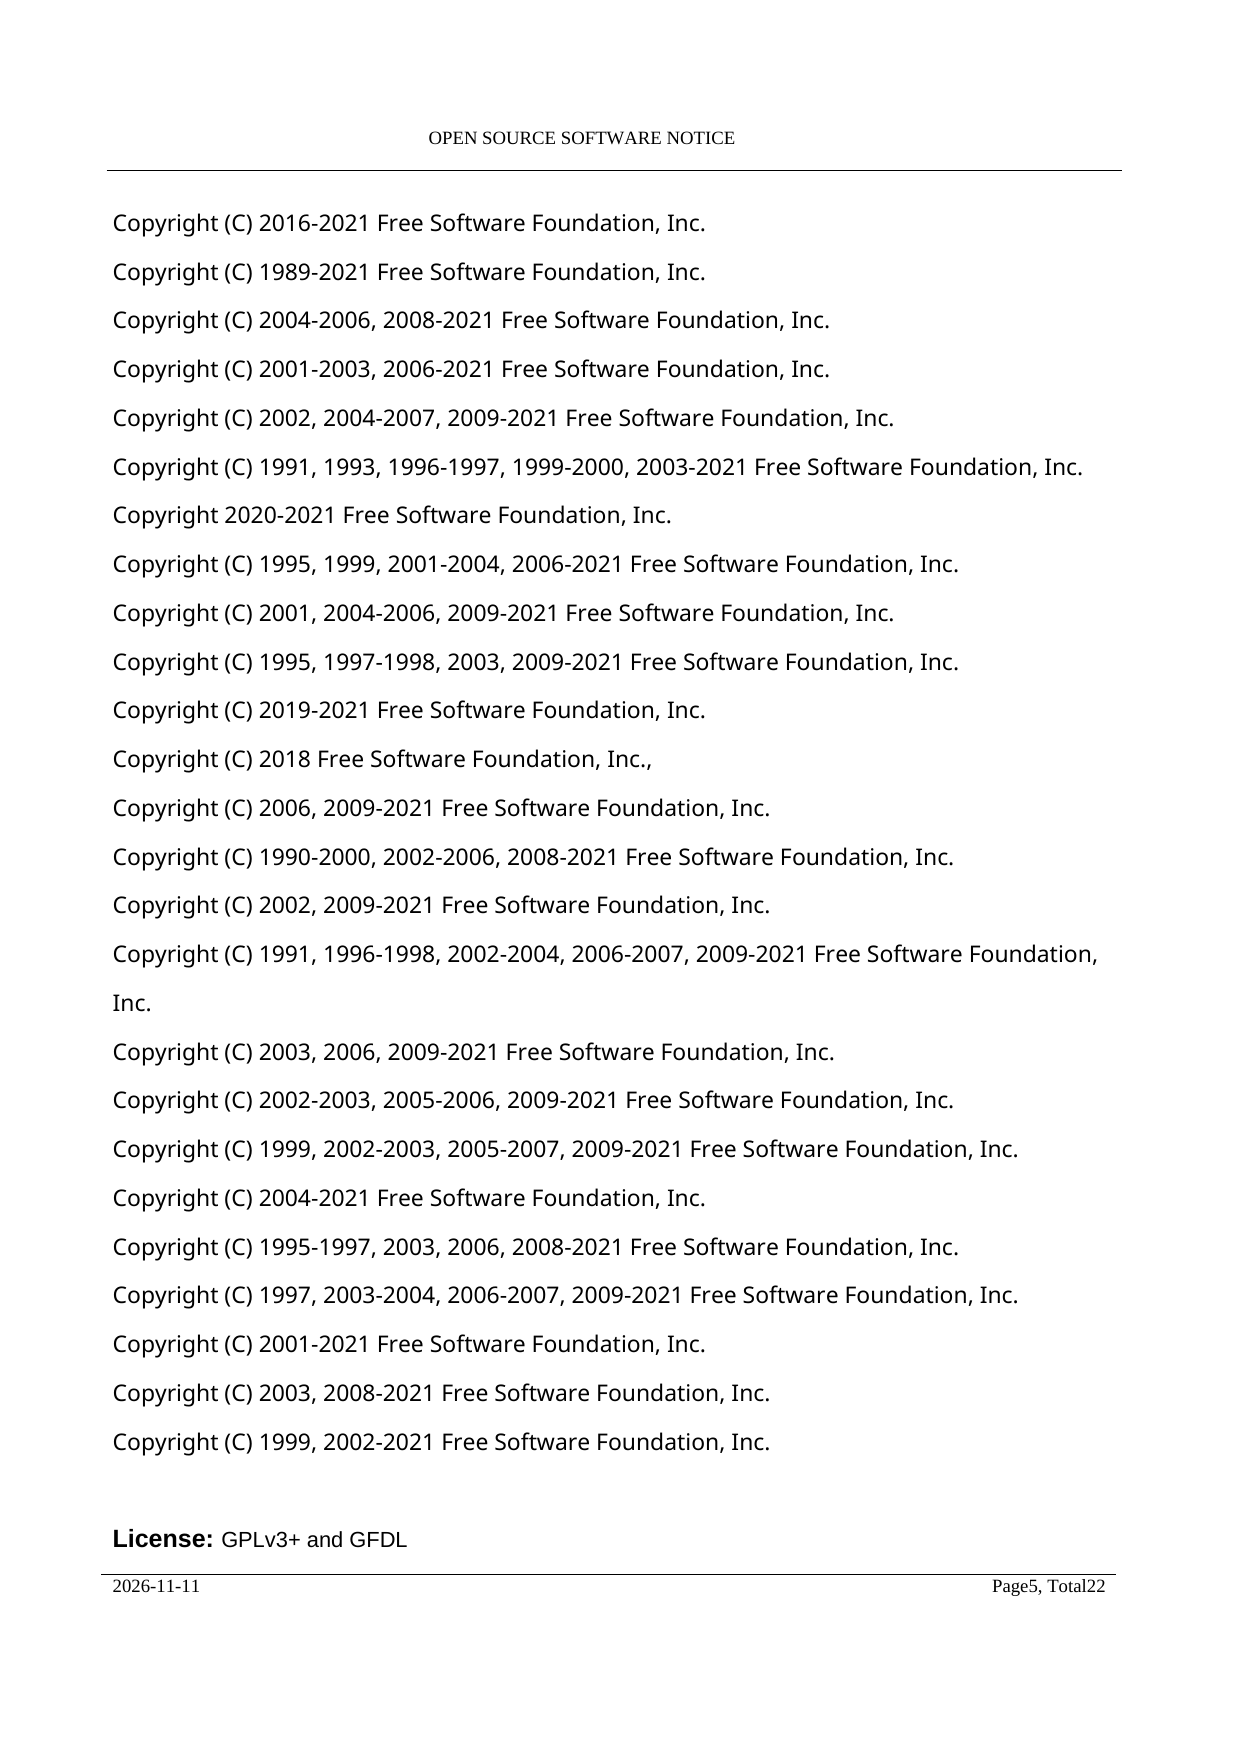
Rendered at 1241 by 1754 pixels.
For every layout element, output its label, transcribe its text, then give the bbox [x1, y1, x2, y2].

text License: GPLv3+ and GFDL [112, 1523, 1128, 1555]
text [112, 206, 1128, 1506]
